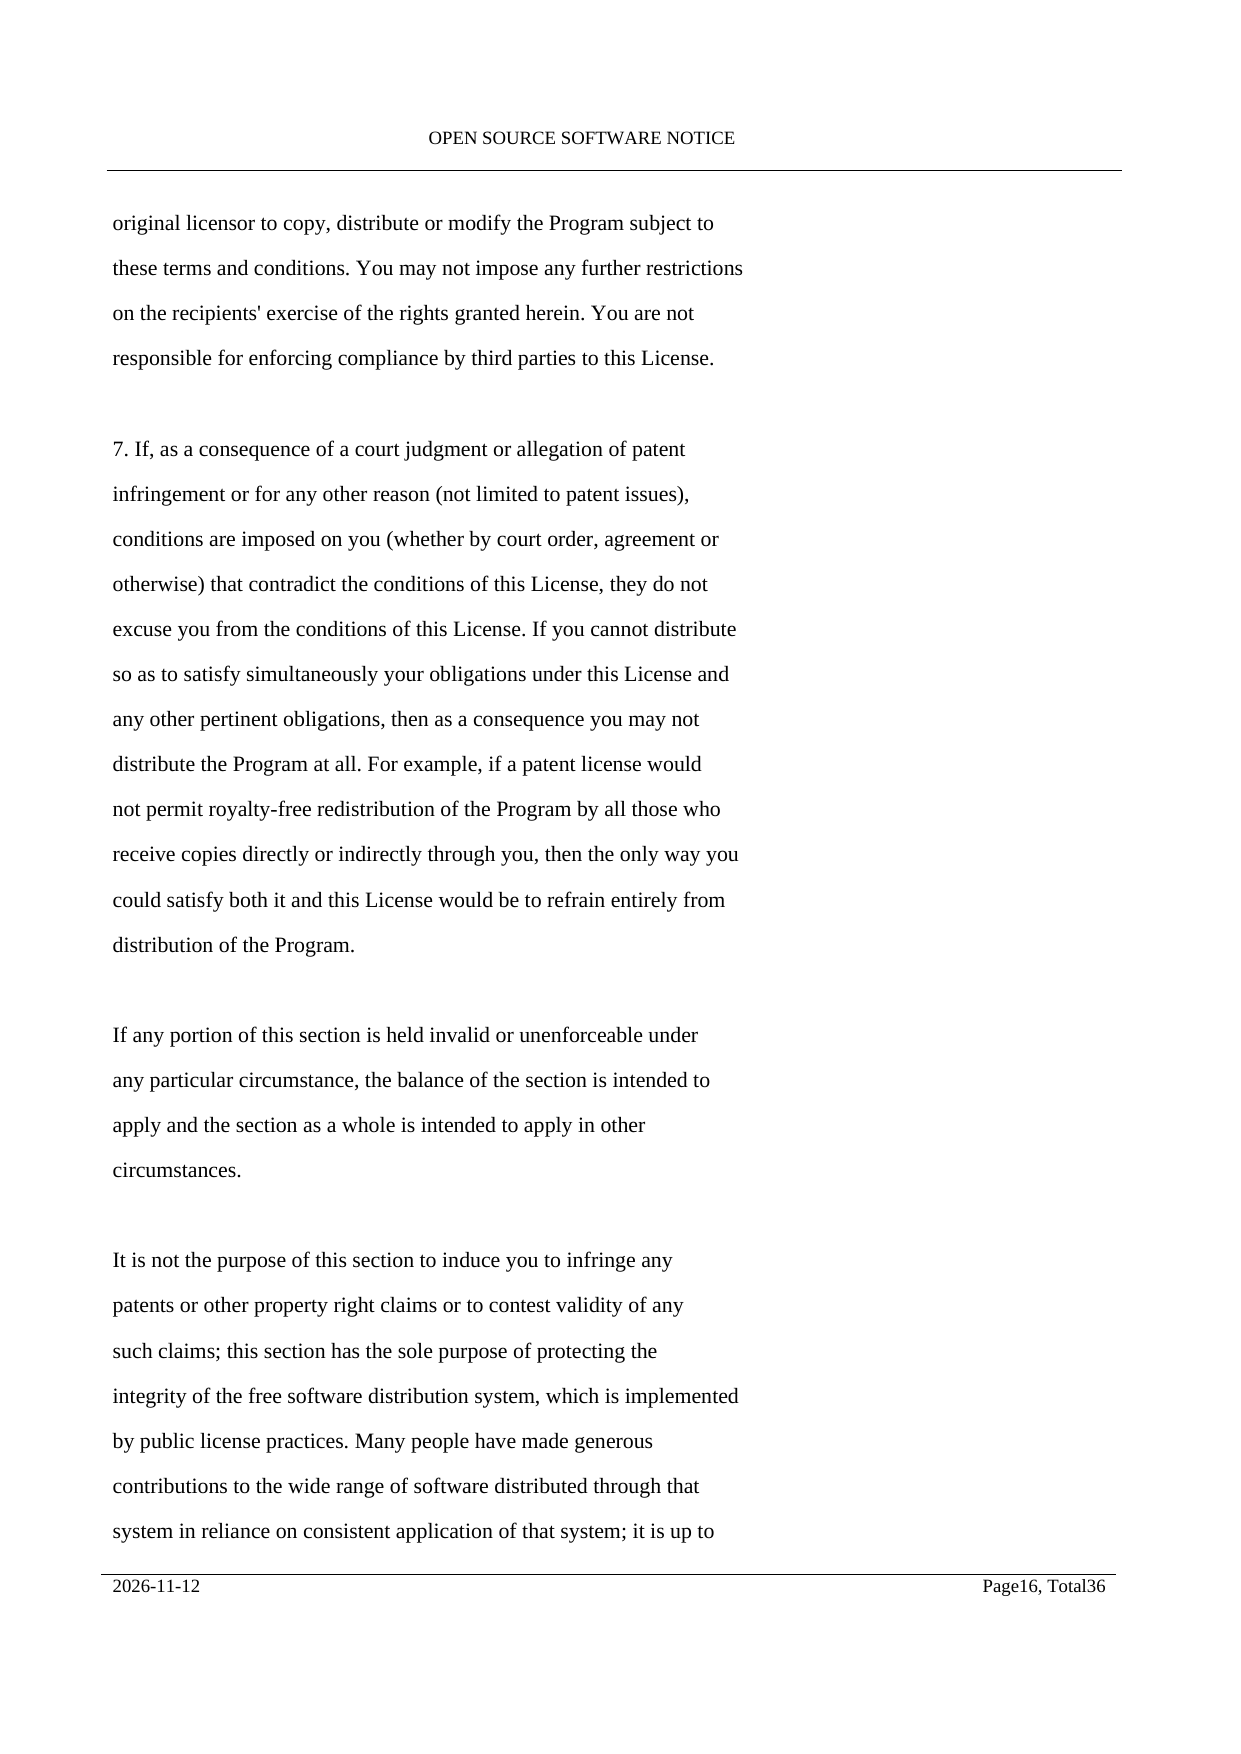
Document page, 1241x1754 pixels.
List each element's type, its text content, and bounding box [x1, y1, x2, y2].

text original licensor to copy, distribute or modify the Program subject to [112, 206, 1128, 239]
text receive copies directly or indirectly through you, then the only way you [112, 838, 1128, 870]
text contributions to the wide range of software distributed through that [112, 1469, 1128, 1502]
text 7. If, as a consequence of a court judgment or allegation of patent [112, 432, 1128, 464]
text any other pertinent obligations, then as a consequence you may not [112, 702, 1128, 735]
text conditions are imposed on you (whether by court order, agreement or [112, 522, 1128, 554]
text integrity of the free software distribution system, which is implemented [112, 1379, 1128, 1412]
text distribute the Program at all. For example, if a patent license would [112, 748, 1128, 780]
text otherwise) that contradict the conditions of this License, they do not [112, 567, 1128, 600]
text not permit royalty-free redistribution of the Program by all those who [112, 793, 1128, 825]
text by public license practices. Many people have made generous [112, 1424, 1128, 1457]
text these terms and conditions. You may not impose any further restrictions [112, 251, 1128, 284]
text excuse you from the conditions of this License. If you cannot distribute [112, 612, 1128, 645]
text responsible for enforcing compliance by third parties to this License. [112, 342, 1128, 374]
text on the recipients' exercise of the rights granted herein. You are not [112, 297, 1128, 329]
text apply and the section as a whole is intended to apply in other [112, 1108, 1128, 1141]
text infringement or for any other reason (not limited to patent issues), [112, 477, 1128, 509]
text such claims; this section has the sole purpose of protecting the [112, 1334, 1128, 1366]
text circumstances. [112, 1153, 1128, 1186]
text It is not the purpose of this section to induce you to infringe any [112, 1244, 1128, 1276]
text any particular circumstance, the balance of the section is intended to [112, 1063, 1128, 1096]
text If any portion of this section is held invalid or unenforceable under [112, 1018, 1128, 1051]
text could satisfy both it and this License would be to refrain entirely from [112, 883, 1128, 915]
text patents or other property right claims or to contest validity of any [112, 1289, 1128, 1321]
text distribution of the Program. [112, 928, 1128, 961]
text system in reliance on consistent application of that system; it is up to [112, 1514, 1128, 1547]
text so as to satisfy simultaneously your obligations under this License and [112, 657, 1128, 690]
